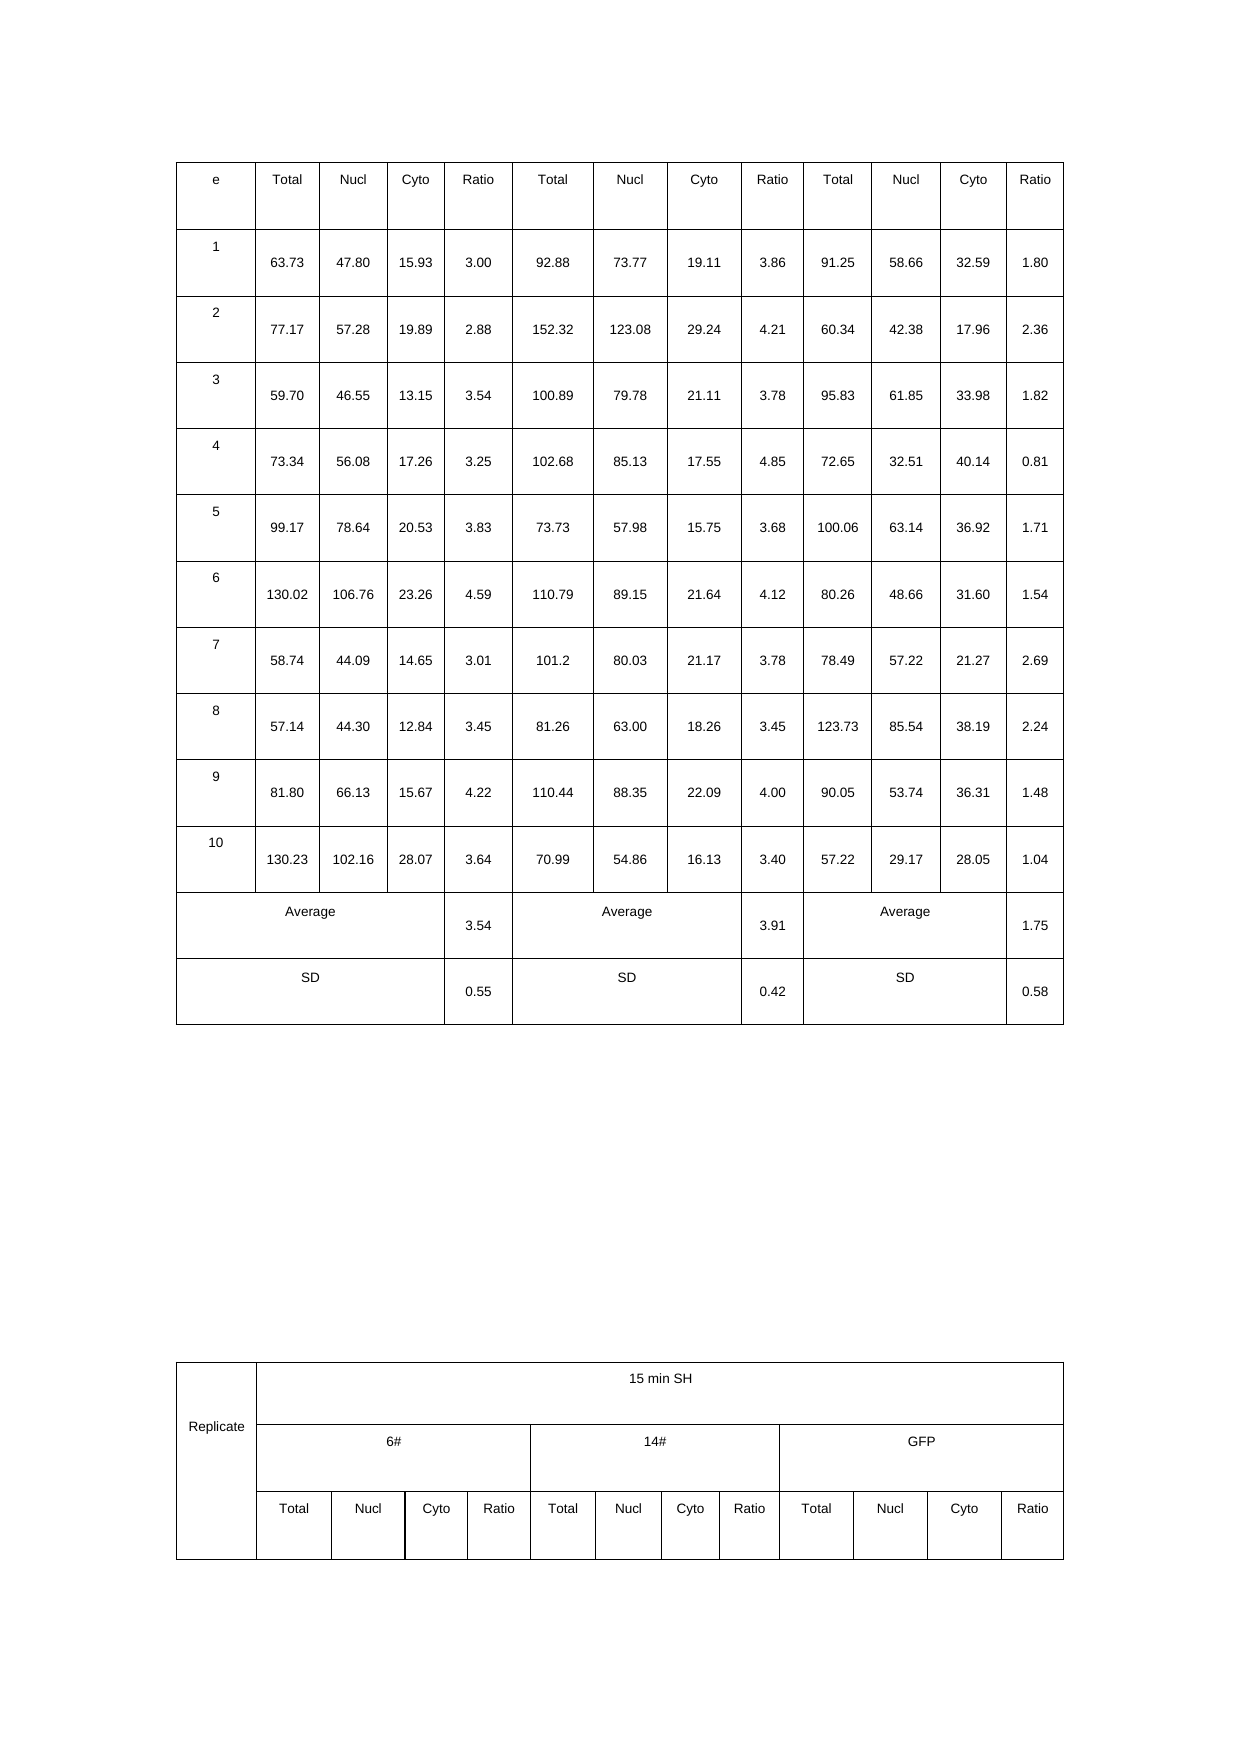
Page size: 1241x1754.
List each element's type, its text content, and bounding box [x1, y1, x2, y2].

table_cell 99.17 [256, 495, 319, 561]
table_cell 40.14 [941, 429, 1006, 494]
table_cell Average [804, 893, 1006, 958]
table_cell Cyto [662, 1492, 719, 1558]
table_cell 2.36 [1007, 297, 1063, 362]
table_cell 56.08 [320, 429, 387, 494]
table_cell 92.88 [513, 230, 593, 296]
table_cell 1.75 [1007, 893, 1063, 958]
table_cell 16.13 [668, 827, 741, 892]
table_cell 63.00 [594, 694, 667, 759]
table_cell Total [257, 1492, 331, 1558]
table_cell 2.69 [1007, 628, 1063, 693]
table_cell 3.40 [742, 827, 803, 892]
table_cell 6# [257, 1425, 530, 1491]
table_cell Total [513, 163, 593, 229]
table_cell 3.83 [445, 495, 512, 561]
table_cell 17.96 [941, 297, 1006, 362]
table_cell Cyto [668, 163, 741, 229]
table_cell 123.08 [594, 297, 667, 362]
table_cell Nucl [320, 163, 387, 229]
table_cell 4.85 [742, 429, 803, 494]
table_cell 63.73 [256, 230, 319, 296]
table_cell Average [513, 893, 741, 958]
table_cell 4.22 [445, 760, 512, 826]
table_cell 3.78 [742, 628, 803, 693]
table_cell 77.17 [256, 297, 319, 362]
table_cell 17.55 [668, 429, 741, 494]
table_cell 73.34 [256, 429, 319, 494]
table_cell 3.45 [445, 694, 512, 759]
table_cell 4.00 [742, 760, 803, 826]
table_cell 58.66 [872, 230, 940, 296]
table_cell 22.09 [668, 760, 741, 826]
table_cell 85.54 [872, 694, 940, 759]
table_cell 21.17 [668, 628, 741, 693]
table_cell 130.23 [256, 827, 319, 892]
table_cell 102.68 [513, 429, 593, 494]
table_header Replicate [177, 1363, 256, 1558]
table_cell 3.25 [445, 429, 512, 494]
table_cell 72.65 [804, 429, 871, 494]
table_cell 58.74 [256, 628, 319, 693]
table_cell 3.54 [445, 363, 512, 428]
table_cell 4.59 [445, 562, 512, 627]
table_cell SD [177, 959, 444, 1024]
table_cell 89.15 [594, 562, 667, 627]
table_cell 57.22 [804, 827, 871, 892]
table_cell 9 [177, 760, 255, 826]
table_cell 4.21 [742, 297, 803, 362]
table_cell 19.89 [388, 297, 444, 362]
table_cell 59.70 [256, 363, 319, 428]
table_cell Nucl [872, 163, 940, 229]
table_cell 44.09 [320, 628, 387, 693]
table_cell Cyto [928, 1492, 1001, 1558]
table_cell 100.06 [804, 495, 871, 561]
table_cell 1.04 [1007, 827, 1063, 892]
table_cell 7 [177, 628, 255, 693]
table_cell 110.79 [513, 562, 593, 627]
table_cell 15.75 [668, 495, 741, 561]
table_cell 130.02 [256, 562, 319, 627]
table_cell 1.82 [1007, 363, 1063, 428]
table_cell 110.44 [513, 760, 593, 826]
table_cell 2.24 [1007, 694, 1063, 759]
table_cell 13.15 [388, 363, 444, 428]
table_cell Nucl [332, 1492, 404, 1558]
table_cell 3.86 [742, 230, 803, 296]
table_cell 21.27 [941, 628, 1006, 693]
table_cell 102.16 [320, 827, 387, 892]
table_cell 0.42 [742, 959, 803, 1024]
table_cell 80.26 [804, 562, 871, 627]
table_cell Ratio [468, 1492, 530, 1558]
table_cell 95.83 [804, 363, 871, 428]
table_cell 33.98 [941, 363, 1006, 428]
table_cell 18.26 [668, 694, 741, 759]
table_cell 36.31 [941, 760, 1006, 826]
table_cell 6 [177, 562, 255, 627]
table_cell 78.49 [804, 628, 871, 693]
table_cell 91.25 [804, 230, 871, 296]
table_cell 53.74 [872, 760, 940, 826]
table_cell 4.12 [742, 562, 803, 627]
table_cell 1.80 [1007, 230, 1063, 296]
table_cell 66.13 [320, 760, 387, 826]
table_cell 14# [531, 1425, 779, 1491]
table_cell 61.85 [872, 363, 940, 428]
table_cell 14.65 [388, 628, 444, 693]
table_cell 88.35 [594, 760, 667, 826]
table_cell 57.14 [256, 694, 319, 759]
table_cell Nucl [594, 163, 667, 229]
table_cell GFP [780, 1425, 1063, 1491]
table_cell Nucl [596, 1492, 661, 1558]
table_cell 15.67 [388, 760, 444, 826]
table_cell 32.59 [941, 230, 1006, 296]
table_cell 3.78 [742, 363, 803, 428]
table_cell 54.86 [594, 827, 667, 892]
table_cell 36.92 [941, 495, 1006, 561]
table_cell 123.73 [804, 694, 871, 759]
table_cell 3.00 [445, 230, 512, 296]
table_cell 3.91 [742, 893, 803, 958]
table_cell 42.38 [872, 297, 940, 362]
table_cell Total [256, 163, 319, 229]
table_cell 12.84 [388, 694, 444, 759]
table_cell 78.64 [320, 495, 387, 561]
table_cell 3 [177, 363, 255, 428]
table_cell Total [531, 1492, 595, 1558]
table_cell 57.98 [594, 495, 667, 561]
table_cell 29.24 [668, 297, 741, 362]
table_cell 10 [177, 827, 255, 892]
table_cell Ratio [1007, 163, 1063, 229]
table_cell 152.32 [513, 297, 593, 362]
table_cell 3.45 [742, 694, 803, 759]
table_cell Ratio [720, 1492, 779, 1558]
table_cell 0.55 [445, 959, 512, 1024]
table_cell 47.80 [320, 230, 387, 296]
table_cell SD [804, 959, 1006, 1024]
table_cell 0.81 [1007, 429, 1063, 494]
table_cell 1.71 [1007, 495, 1063, 561]
table_cell 60.34 [804, 297, 871, 362]
table_cell 3.68 [742, 495, 803, 561]
table_cell 28.05 [941, 827, 1006, 892]
table_cell 81.26 [513, 694, 593, 759]
table_cell 21.11 [668, 363, 741, 428]
table_cell 90.05 [804, 760, 871, 826]
table_cell 19.11 [668, 230, 741, 296]
table_cell 28.07 [388, 827, 444, 892]
table_cell Total [804, 163, 871, 229]
table_cell 44.30 [320, 694, 387, 759]
table_cell 8 [177, 694, 255, 759]
table_cell 85.13 [594, 429, 667, 494]
table_cell Ratio [1002, 1492, 1063, 1558]
table_cell 23.26 [388, 562, 444, 627]
table_cell 1.48 [1007, 760, 1063, 826]
table_cell 81.80 [256, 760, 319, 826]
table_cell 4 [177, 429, 255, 494]
table_cell 100.89 [513, 363, 593, 428]
table_cell 32.51 [872, 429, 940, 494]
table_cell 2.88 [445, 297, 512, 362]
table_cell Ratio [742, 163, 803, 229]
table_cell Ratio [445, 163, 512, 229]
table_cell 29.17 [872, 827, 940, 892]
table_cell 73.77 [594, 230, 667, 296]
table_cell 15.93 [388, 230, 444, 296]
table_cell 38.19 [941, 694, 1006, 759]
table_cell 57.28 [320, 297, 387, 362]
table_cell 2 [177, 297, 255, 362]
table_cell 1 [177, 230, 255, 296]
table_cell Cyto [941, 163, 1006, 229]
table_cell 46.55 [320, 363, 387, 428]
table_cell 31.60 [941, 562, 1006, 627]
table_cell Average [177, 893, 444, 958]
table_cell Cyto [388, 163, 444, 229]
table_cell 1.54 [1007, 562, 1063, 627]
table_cell 73.73 [513, 495, 593, 561]
table_cell 106.76 [320, 562, 387, 627]
table_cell 80.03 [594, 628, 667, 693]
table_cell 101.2 [513, 628, 593, 693]
table_cell Total [780, 1492, 853, 1558]
table_cell 0.58 [1007, 959, 1063, 1024]
table_cell 20.53 [388, 495, 444, 561]
table_cell 70.99 [513, 827, 593, 892]
table_header 15 min SH [257, 1363, 1063, 1424]
table_cell 3.01 [445, 628, 512, 693]
table_cell 48.66 [872, 562, 940, 627]
table_cell 3.54 [445, 893, 512, 958]
table_cell 79.78 [594, 363, 667, 428]
table_cell 57.22 [872, 628, 940, 693]
table_cell 63.14 [872, 495, 940, 561]
table_cell Nucl [854, 1492, 927, 1558]
table_cell 3.64 [445, 827, 512, 892]
table_cell Cyto [406, 1492, 467, 1558]
table_cell 21.64 [668, 562, 741, 627]
table_cell 17.26 [388, 429, 444, 494]
table_cell SD [513, 959, 741, 1024]
table_cell 5 [177, 495, 255, 561]
